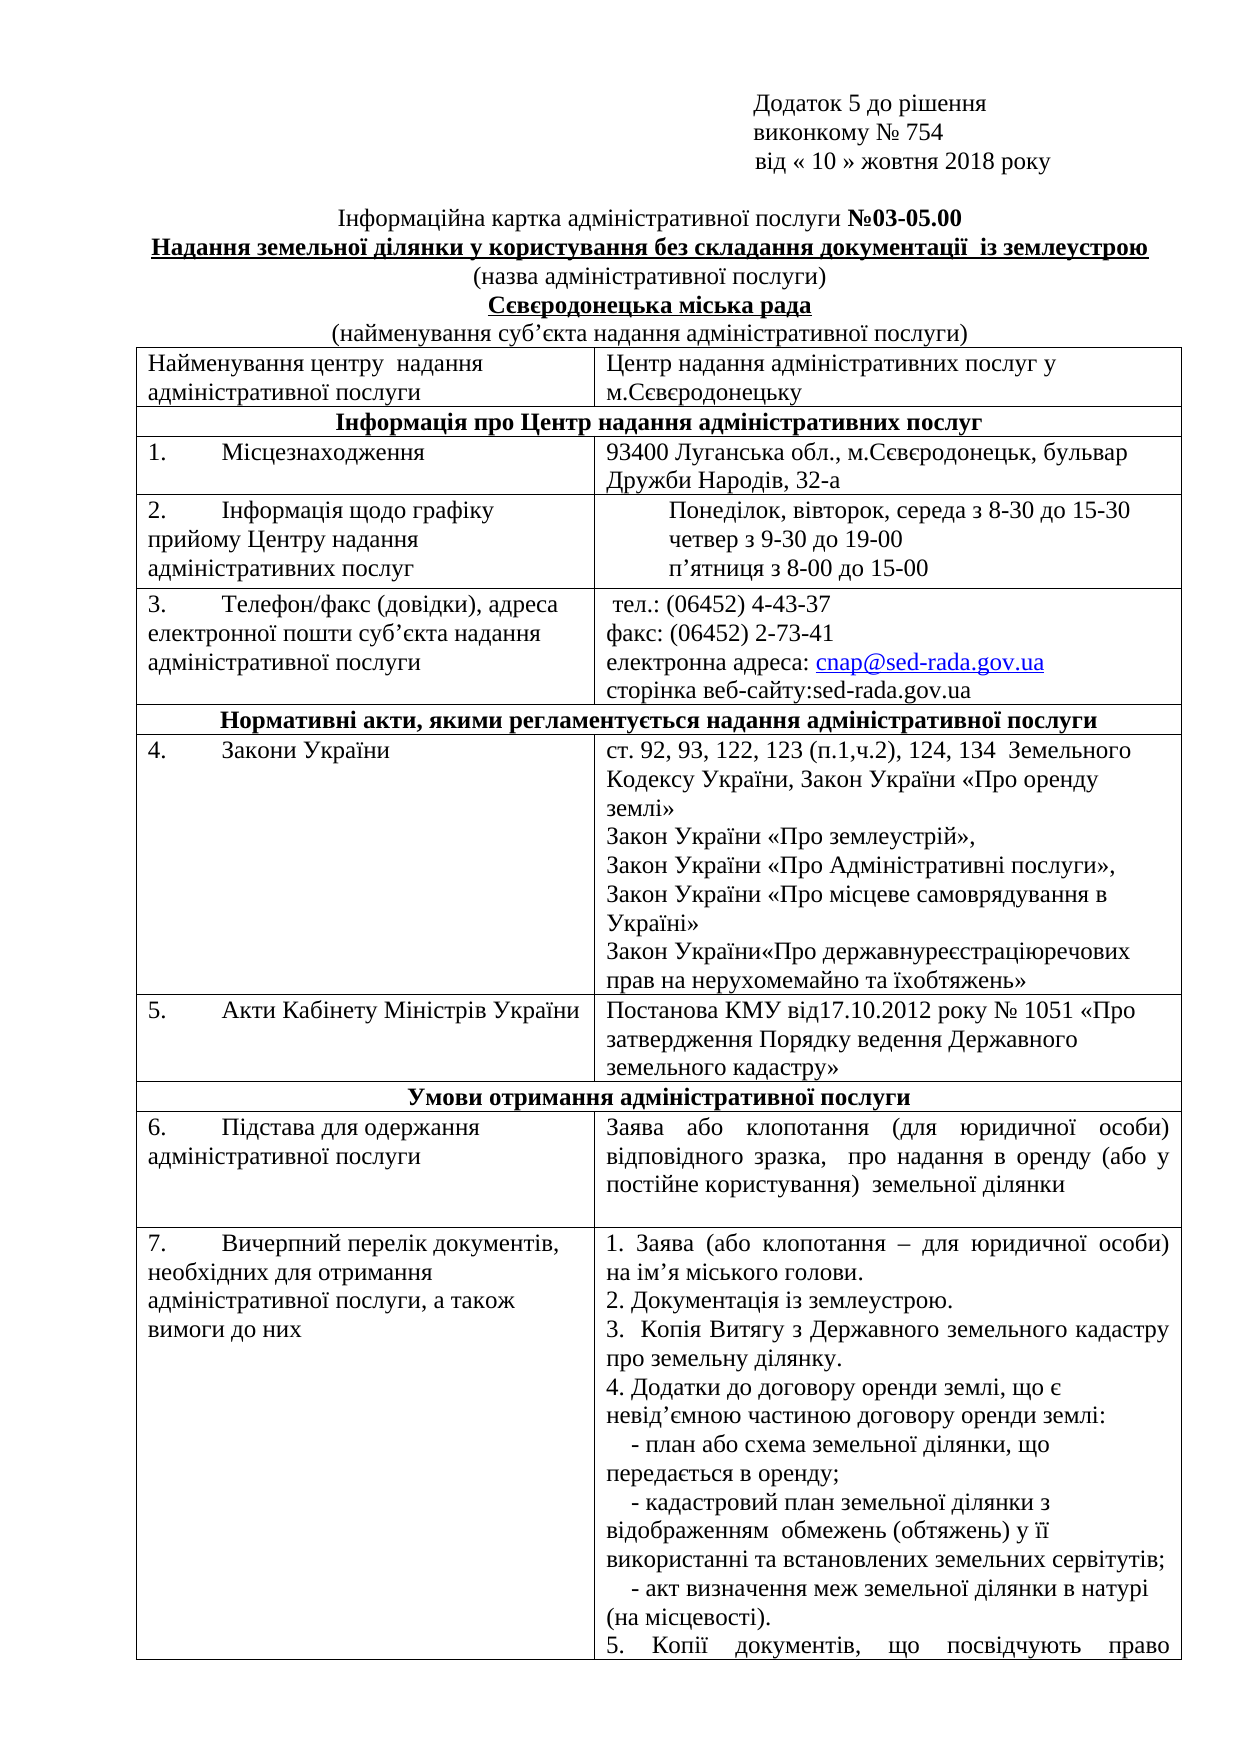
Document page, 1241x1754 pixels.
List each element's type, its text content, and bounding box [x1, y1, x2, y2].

table_header Центр надання адміністративних послуг у м.Сєвєродонецьку [595, 348, 1181, 406]
text виконкому № 754 [753, 117, 1152, 146]
table_cell Понеділок, вівторок, середа з 8-30 до 15-30 четвер з 9-30 до 19-00 п’ятниця з 8-00 до 15-00 [595, 495, 1181, 588]
text Надання земельної ділянки у користування без складання документації із землеустрою [148, 232, 1152, 261]
table_cell Умови отримання адміністративної послуги [137, 1082, 1181, 1111]
table_cell 5. Акти Кабінету Міністрів України [137, 995, 594, 1081]
table_cell Заява або клопотання (для юридичної особи) відповідного зразка, про надання в оренду (або у постійне користування) земельної ділянки [595, 1112, 1181, 1227]
table_cell Постанова КМУ від17.10.2012 року № 1051 «Про затвердження Порядку ведення Державного земельного кадастру» [595, 995, 1181, 1081]
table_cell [137, 1228, 594, 1659]
text (найменування суб’єкта надання адміністративної послуги) [148, 318, 1152, 347]
table_cell 6. Підстава для одержання адміністративної послуги [137, 1112, 594, 1227]
table_cell 93400 Луганська обл., м.Сєвєродонецьк, бульвар Дружби Народів, 32-а [595, 437, 1181, 494]
text Додаток 5 до рішення [753, 88, 1152, 117]
table_cell 3. Телефон/факс (довідки), адреса електронної пошти суб’єкта надання адміністративної послуги [137, 589, 594, 704]
table_cell Нормативні акти, якими регламентується надання адміністративної послуги [137, 705, 1181, 734]
table_cell 2. Інформація щодо графіку прийому Центру надання адміністративних послуг [137, 495, 594, 588]
text Сєвєродонецька міська рада [148, 290, 1152, 318]
table_cell 4. Закони України [137, 735, 594, 994]
table_cell ст. 92, 93, 122, 123 (п.1,ч.2), 124, 134 Земельного Кодексу України, Закон України «Про оренду землі» Закон України «Про землеустрій», Закон України «Про Адміністративні послуги», Закон України «Про місцеве самоврядування в Україні» Закон України«Про державнуреєстраціюречових прав на нерухомемайно та їхобтяжень» [595, 735, 1181, 994]
text (назва адміністративної послуги) [148, 261, 1152, 290]
text від « 10 » жовтня 2018 року [148, 146, 1152, 175]
table_header Найменування центру надання адміністративної послуги [137, 348, 594, 406]
text Інформаційна картка адміністративної послуги №03-05.00 [148, 203, 1152, 232]
table_cell 1. Місцезнаходження [137, 437, 594, 494]
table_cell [595, 1228, 1181, 1659]
table_cell Інформація про Центр надання адміністративних послуг [137, 407, 1181, 436]
table_cell тел.: (06452) 4-43-37 факс: (06452) 2-73-41 електронна адреса: cnap@sed-rada.gov.ua сторінка веб-сайту:sed-rada.gov.ua [595, 589, 1181, 704]
